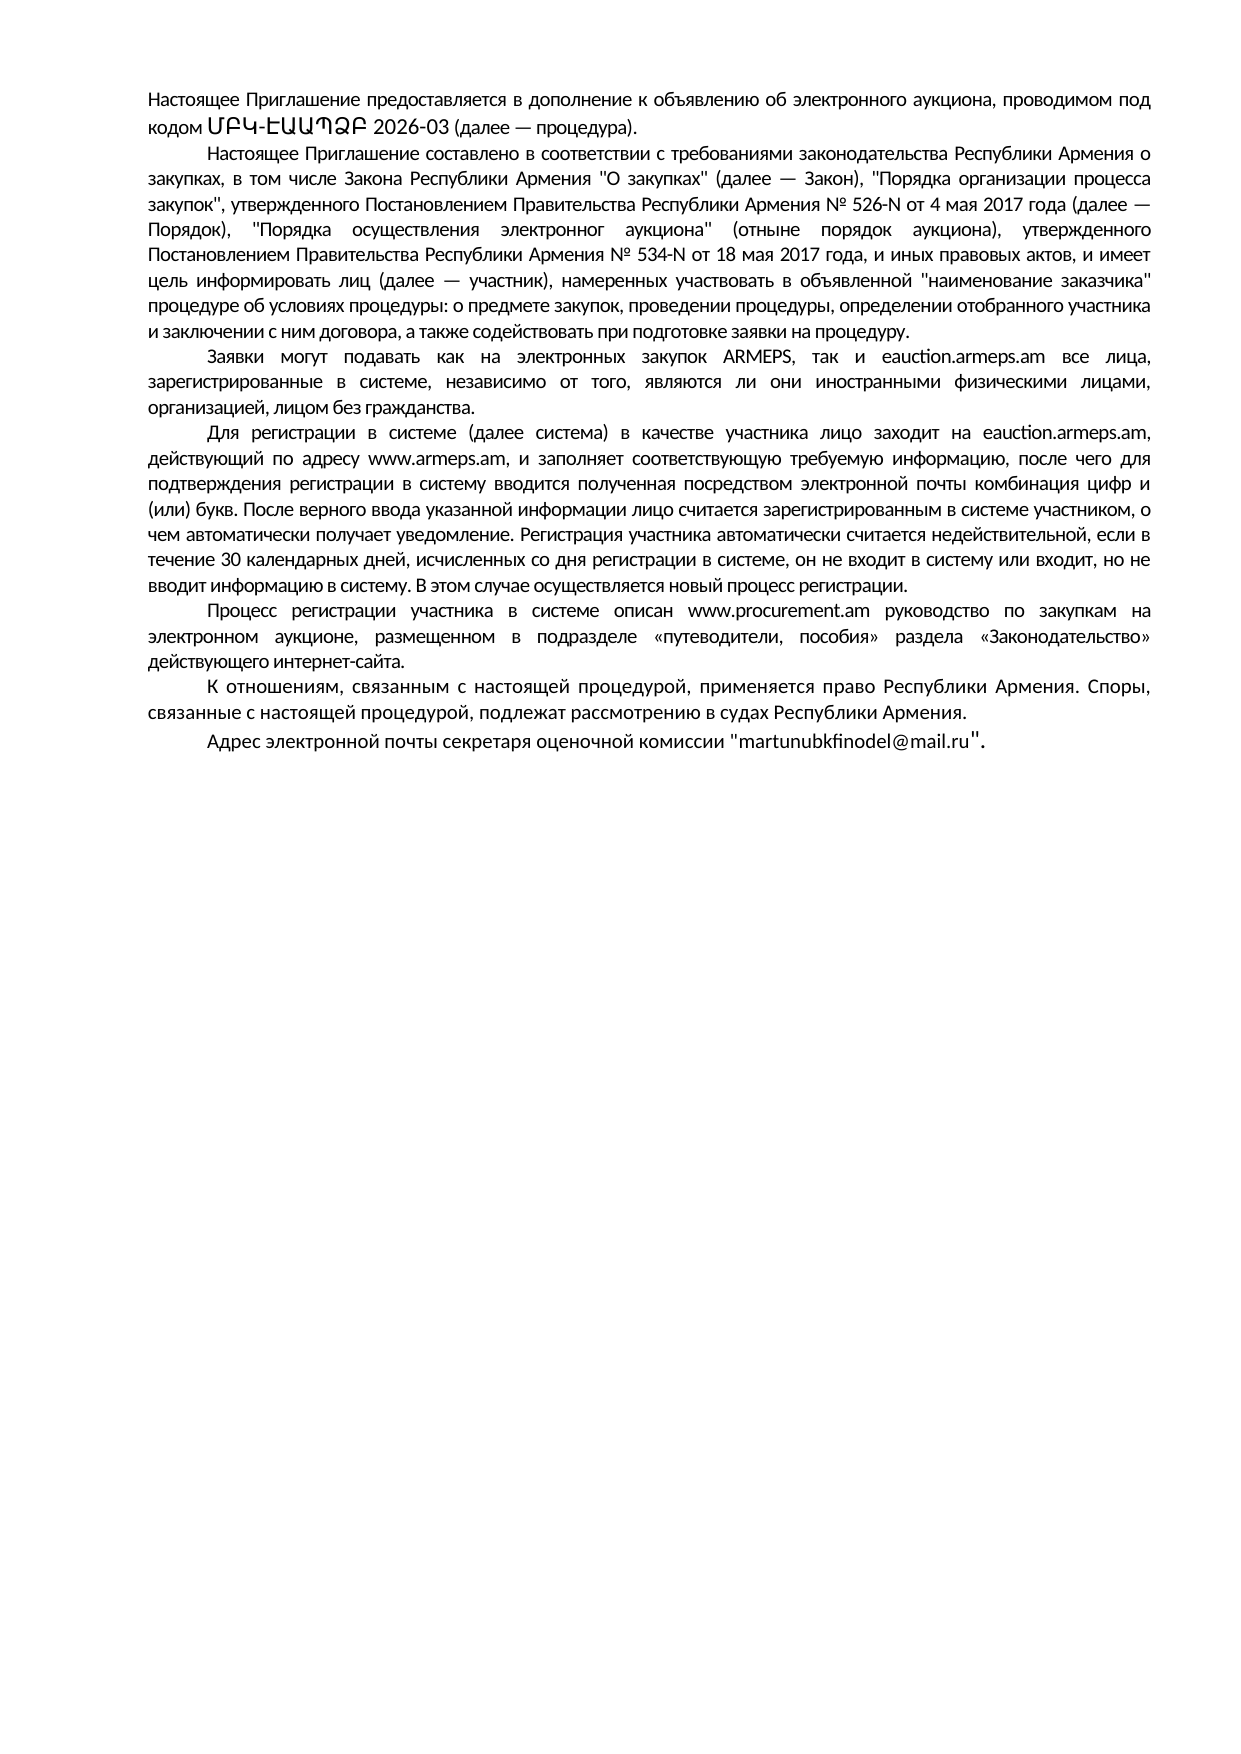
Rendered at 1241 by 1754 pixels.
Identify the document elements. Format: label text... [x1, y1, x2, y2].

text Заявки могут подавать как на электронных закупок ARMEPS, так и eauction.armeps.am все лица, зарегистрированные в системе, независимо от того, являются ли они иностранными физическими лицами, организацией, лицом без гражданства. [148, 343, 1152, 419]
text Для регистрации в системе (далее система) в качестве участника лицо заходит на eauction.armeps.am, действующий по адресу www.armeps.am, и заполняет соответствующую требуемую информацию, после чего для подтверждения регистрации в систему вводится полученная посредством электронной почты комбинация цифр и (или) букв. После верного ввода указанной информации лицо считается зарегистрированным в системе участником, о чем автоматически получает уведомление. Регистрация участника автоматически считается недействительной, если в течение 30 календарных дней, исчисленных со дня регистрации в системе, он не входит в систему или входит, но не вводит информацию в систему. В этом случае осуществляется новый процесс регистрации. [148, 419, 1152, 597]
text Настоящее Приглашение предоставляется в дополнение к объявлению об электронного аукциона, проводимом под кодом ՄԲԿ-ԷԱԱՊՁԲ 2026-03 (далее — процедура). [148, 86, 1152, 140]
text Процесс регистрации участника в системе описан www.procurement.am руководство по закупкам на электронном аукционе, размещенном в подразделе «путеводители, пособия» раздела «Законодательство» действующего интернет-сайта. [148, 597, 1152, 674]
text К отношениям, связанным с настоящей процедурой, применяется право Республики Армения. Споры, связанные с настоящей процедурой, подлежат рассмотрению в судах Республики Армения. [148, 674, 1152, 724]
text Настоящее Приглашение составлено в соответствии с требованиями законодательства Республики Армения о закупках, в том числе Закона Республики Армения "О закупках" (далее — Закон), "Порядка организации процесса закупок", утвержденного Постановлением Правительства Республики Армения № 526-N от 4 мая 2017 года (далее — Порядок), "Порядка осуществления электронног аукциона" (отныне порядок аукциона), утвержденного Постановлением Правительства Республики Армения № 534-N от 18 мая 2017 года, и иных правовых актов, и имеет цель информировать лиц (далее — участник), намеренных участвовать в объявленной "наименование заказчика" процедуре об условиях процедуры: о предмете закупок, проведении процедуры, определении отобранного участника и заключении с ним договора, а также содействовать при подготовке заявки на процедуру. [148, 140, 1152, 343]
text Адрес электронной почты секретаря оценочной комиссии "martunubkfinodel@mail.ru". [148, 724, 1152, 755]
